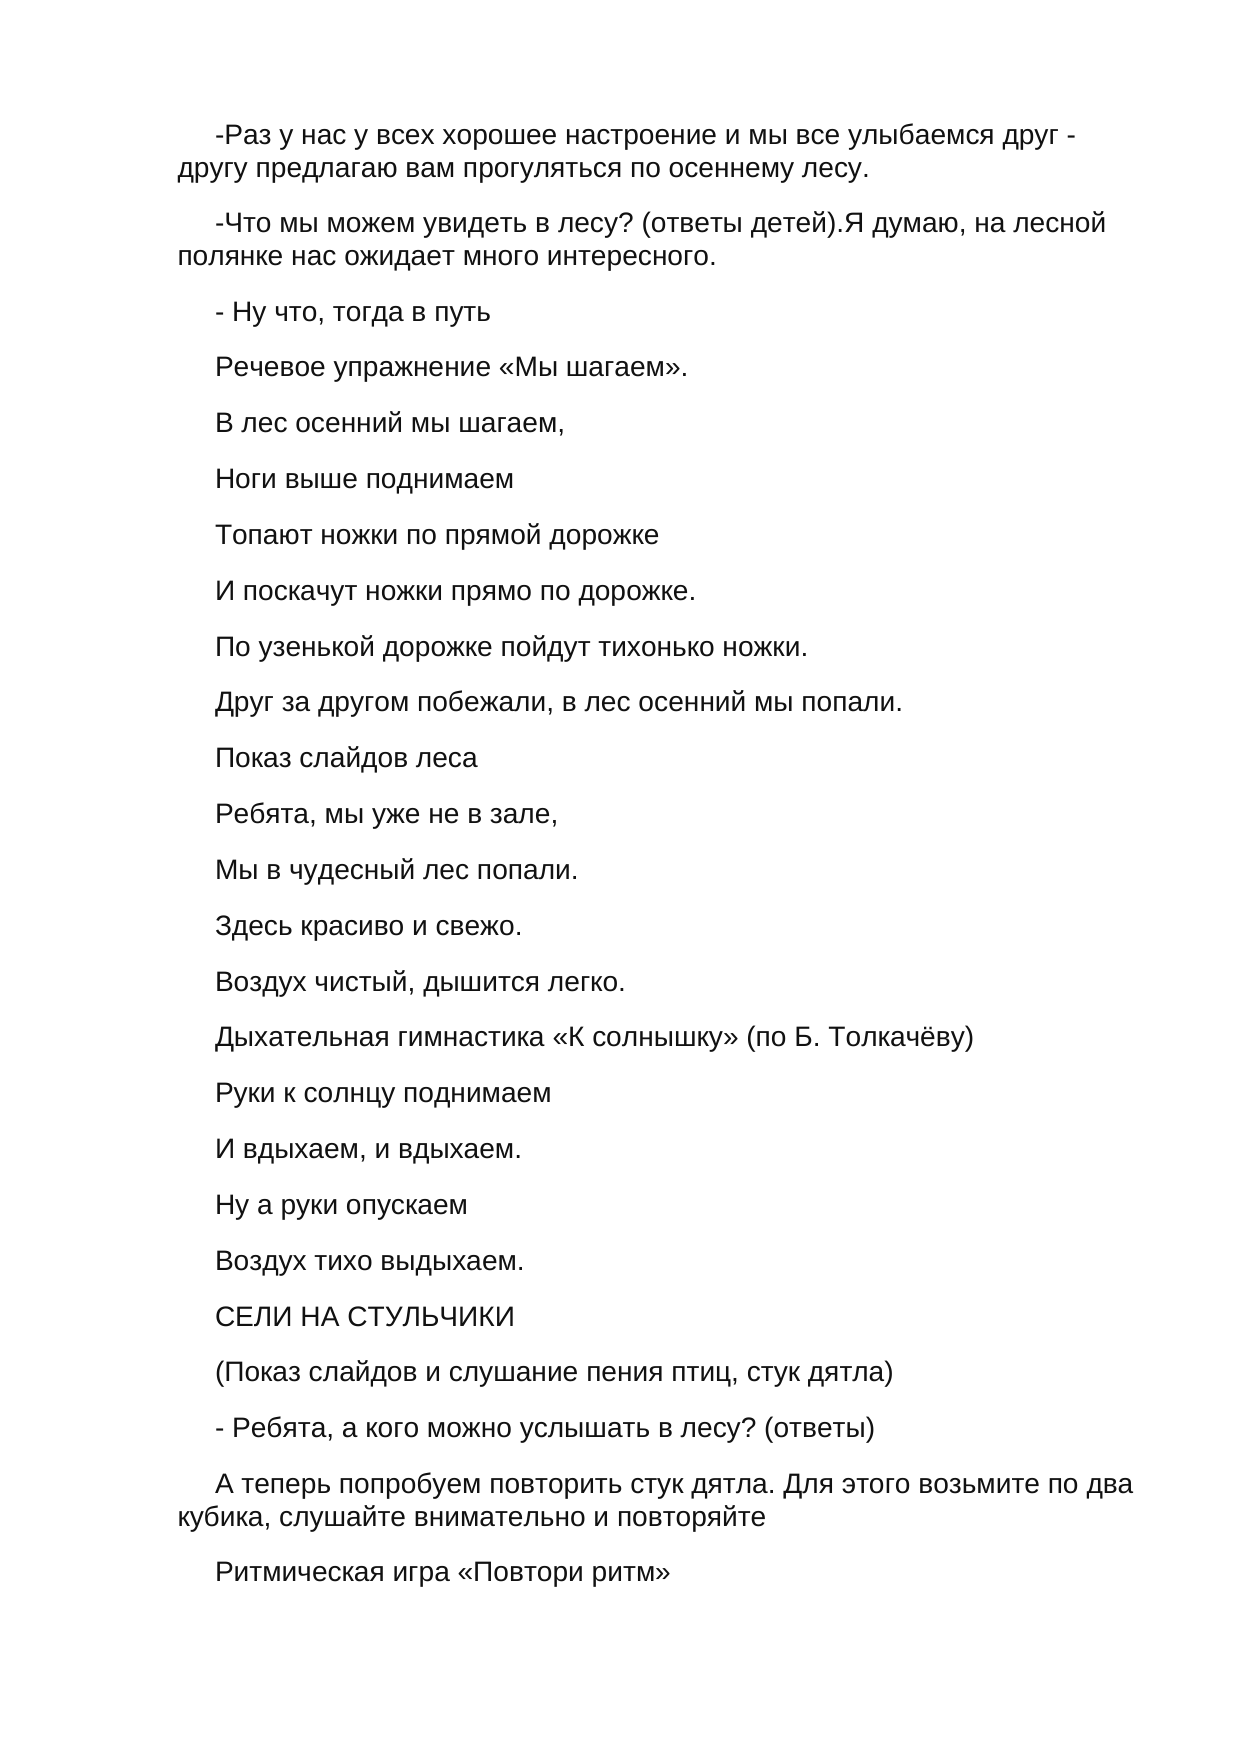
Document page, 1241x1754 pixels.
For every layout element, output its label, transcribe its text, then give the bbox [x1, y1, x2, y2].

text Руки к солнцу поднимаем [177, 1076, 1152, 1109]
text А теперь попробуем повторить стук дятла. Для этого возьмите по два кубика, слушайте внимательно и повторяйте [177, 1467, 1152, 1532]
text Дыхательная гимнастика «К солнышку» (по Б. Толкачёву) [177, 1020, 1152, 1053]
text Ребята, мы уже не в зале, [177, 797, 1152, 829]
text -Что мы можем увидеть в лесу? (ответы детей).Я думаю, на лесной полянке нас ожидает много интересного. [177, 206, 1152, 271]
text Воздух чистый, дышится легко. [177, 964, 1152, 997]
text Ноги выше поднимаем [177, 462, 1152, 494]
text - Ну что, тогда в путь [177, 294, 1152, 327]
text Топают ножки по прямой дорожке [177, 518, 1152, 550]
text Речевое упражнение «Мы шагаем». [177, 350, 1152, 383]
text СЕЛИ НА СТУЛЬЧИКИ [177, 1299, 1152, 1332]
text В лес осенний мы шагаем, [177, 406, 1152, 439]
text Здесь красиво и свежо. [177, 909, 1152, 941]
text -Раз у нас у всех хорошее настроение и мы все улыбаемся друг - другу предлагаю вам прогуляться по осеннему лесу. [177, 118, 1152, 183]
text По узенькой дорожке пойдут тихонько ножки. [177, 629, 1152, 662]
text Мы в чудесный лес попали. [177, 853, 1152, 885]
text Ритмическая игра «Повтори ритм» [177, 1555, 1152, 1588]
text Воздух тихо выдыхаем. [177, 1244, 1152, 1276]
text И вдыхаем, и вдыхаем. [177, 1132, 1152, 1164]
text Друг за другом побежали, в лес осенний мы попали. [177, 685, 1152, 718]
text - Ребята, а кого можно услышать в лесу? (ответы) [177, 1411, 1152, 1444]
text Показ слайдов леса [177, 741, 1152, 774]
text И поскачут ножки прямо по дорожке. [177, 574, 1152, 606]
text Ну а руки опускаем [177, 1188, 1152, 1220]
text (Показ слайдов и слушание пения птиц, стук дятла) [177, 1355, 1152, 1388]
